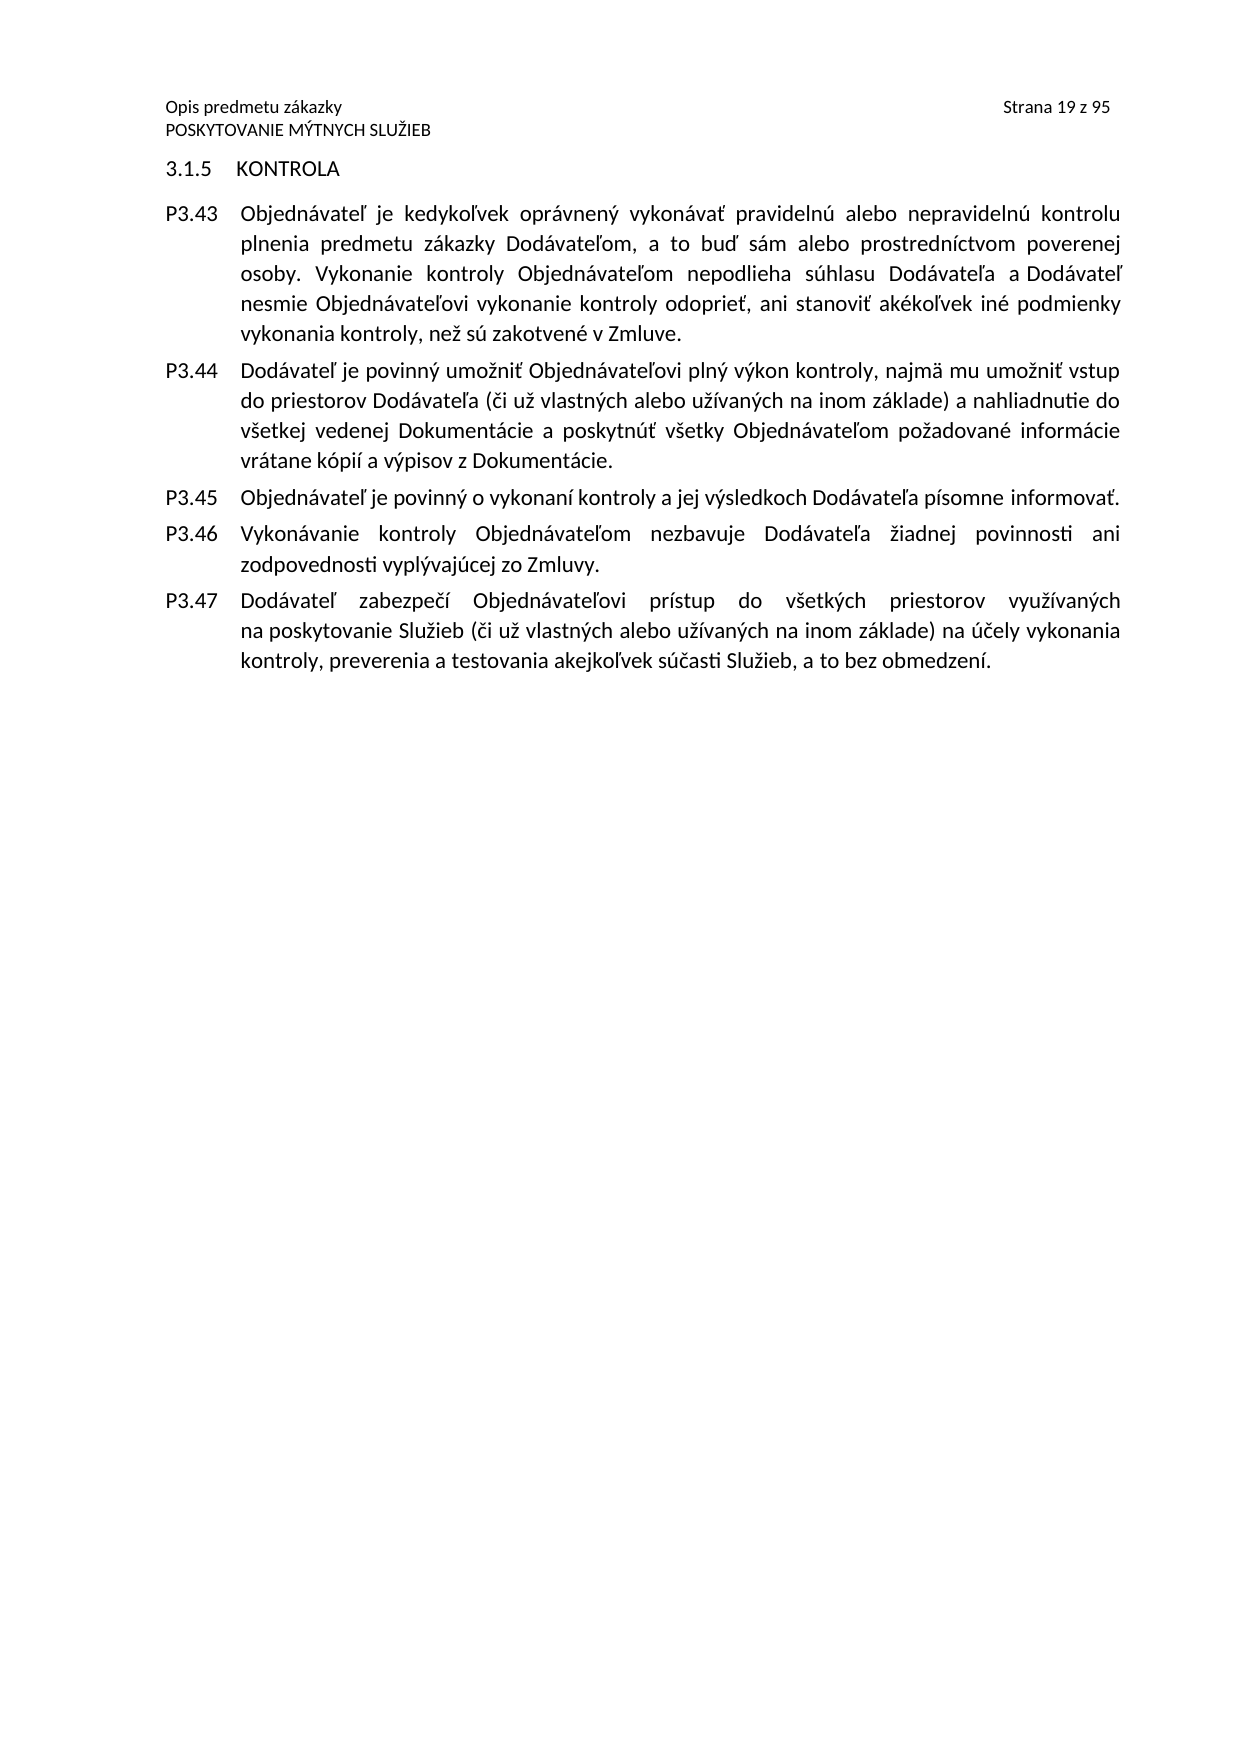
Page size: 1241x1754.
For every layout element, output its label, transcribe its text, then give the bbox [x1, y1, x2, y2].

list Dodávateľ zabezpečí Objednávateľovi prístup do všetkých priestorov využívaných na poskytovanie Služieb (či už vlastných alebo užívaných na inom základe) na účely vykonania kontroly, preverenia a testovania akejkoľvek súčasti Služieb, a to bez obmedzení. [165, 586, 1122, 675]
subtitle Kontrola [165, 154, 1122, 182]
list Vykonávanie kontroly Objednávateľom nezbavuje Dodávateľa žiadnej povinnosti ani zodpovednosti vyplývajúcej zo Zmluvy. [165, 519, 1122, 578]
list Objednávateľ je povinný o vykonaní kontroly a jej výsledkoch Dodávateľa písomne ​​informovať. [165, 483, 1122, 511]
list Dodávateľ je povinný umožniť Objednávateľovi plný výkon kontroly, najmä mu umožniť vstup do priestorov Dodávateľa (či už vlastných alebo užívaných na inom základe) a nahliadnutie do všetkej vedenej Dokumentácie a poskytnúť všetky Objednávateľom požadované informácie vrátane kópií a výpisov z Dokumentácie. [165, 356, 1122, 475]
list Objednávateľ je kedykoľvek oprávnený vykonávať pravidelnú alebo nepravidelnú kontrolu plnenia predmetu zákazky Dodávateľom, a to buď sám alebo prostredníctvom poverenej osoby. Vykonanie kontroly Objednávateľom nepodlieha súhlasu Dodávateľa a Dodávateľ nesmie Objednávateľovi vykonanie kontroly odoprieť, ani stanoviť akékoľvek iné podmienky vykonania kontroly, než sú zakotvené v Zmluve. [165, 199, 1122, 348]
